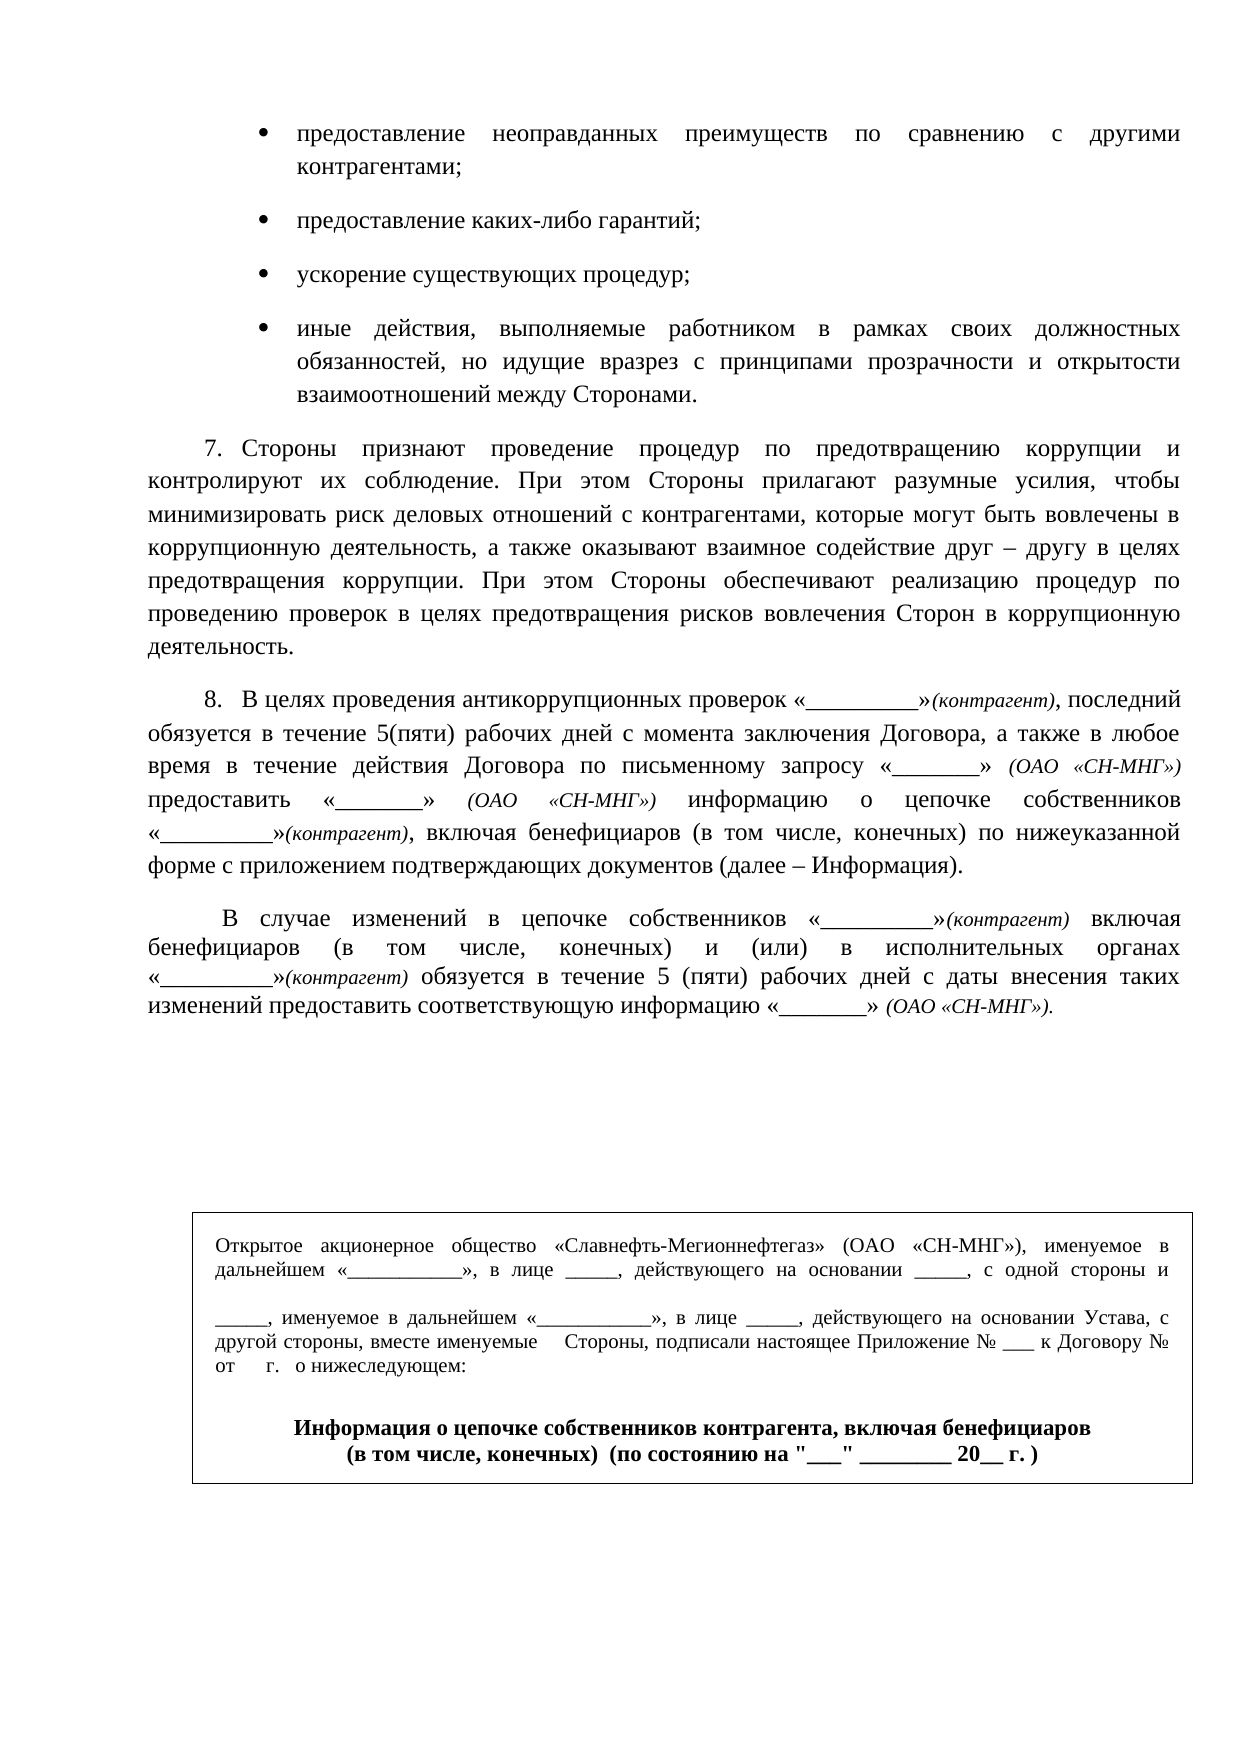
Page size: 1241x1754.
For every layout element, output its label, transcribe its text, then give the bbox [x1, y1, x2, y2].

table_header [193, 1213, 1192, 1483]
list Стороны признают проведение процедур по предотвращению коррупции и контролируют их соблюдение. При этом Стороны прилагают разумные усилия, чтобы минимизировать риск деловых отношений с контрагентами, которые могут быть вовлечены в коррупционную деятельность, а также оказывают взаимное содействие друг – другу в целях предотвращения коррупции. При этом Стороны обеспечивают реализацию процедур по проведению проверок в целях предотвращения рисков вовлечения Сторон в коррупционную деятельность. [148, 433, 1181, 659]
list иные действия, выполняемые работником в рамках своих должностных обязанностей, но идущие вразрез с принципами прозрачности и открытости взаимоотношений между Сторонами. [259, 313, 1181, 407]
text В случае изменений в цепочке собственников «_________»(контрагент) включая бенефициаров (в том числе, конечных) и (или) в исполнительных органах «_________»(контрагент) обязуется в течение 5 (пяти) рабочих дней с даты внесения таких изменений предоставить соответствующую информацию «_______» (ОАО «СН-МНГ»). [148, 903, 1181, 1018]
list В целях проведения антикоррупционных проверок «_________»(контрагент), последний обязуется в течение 5(пяти) рабочих дней с момента заключения Договора, а также в любое время в течение действия Договора по письменному запросу «_______» (ОАО «СН-МНГ») предоставить «_______» (ОАО «СН-МНГ») информацию о цепочке собственников «_________»(контрагент), включая бенефициаров (в том числе, конечных) по нижеуказанной форме с приложением подтверждающих документов (далее – Информация). [148, 684, 1181, 878]
list ускорение существующих процедур; [259, 259, 1181, 288]
list предоставление неоправданных преимуществ по сравнению с другими контрагентами; [259, 118, 1181, 180]
list предоставление каких-либо гарантий; [259, 205, 1181, 234]
